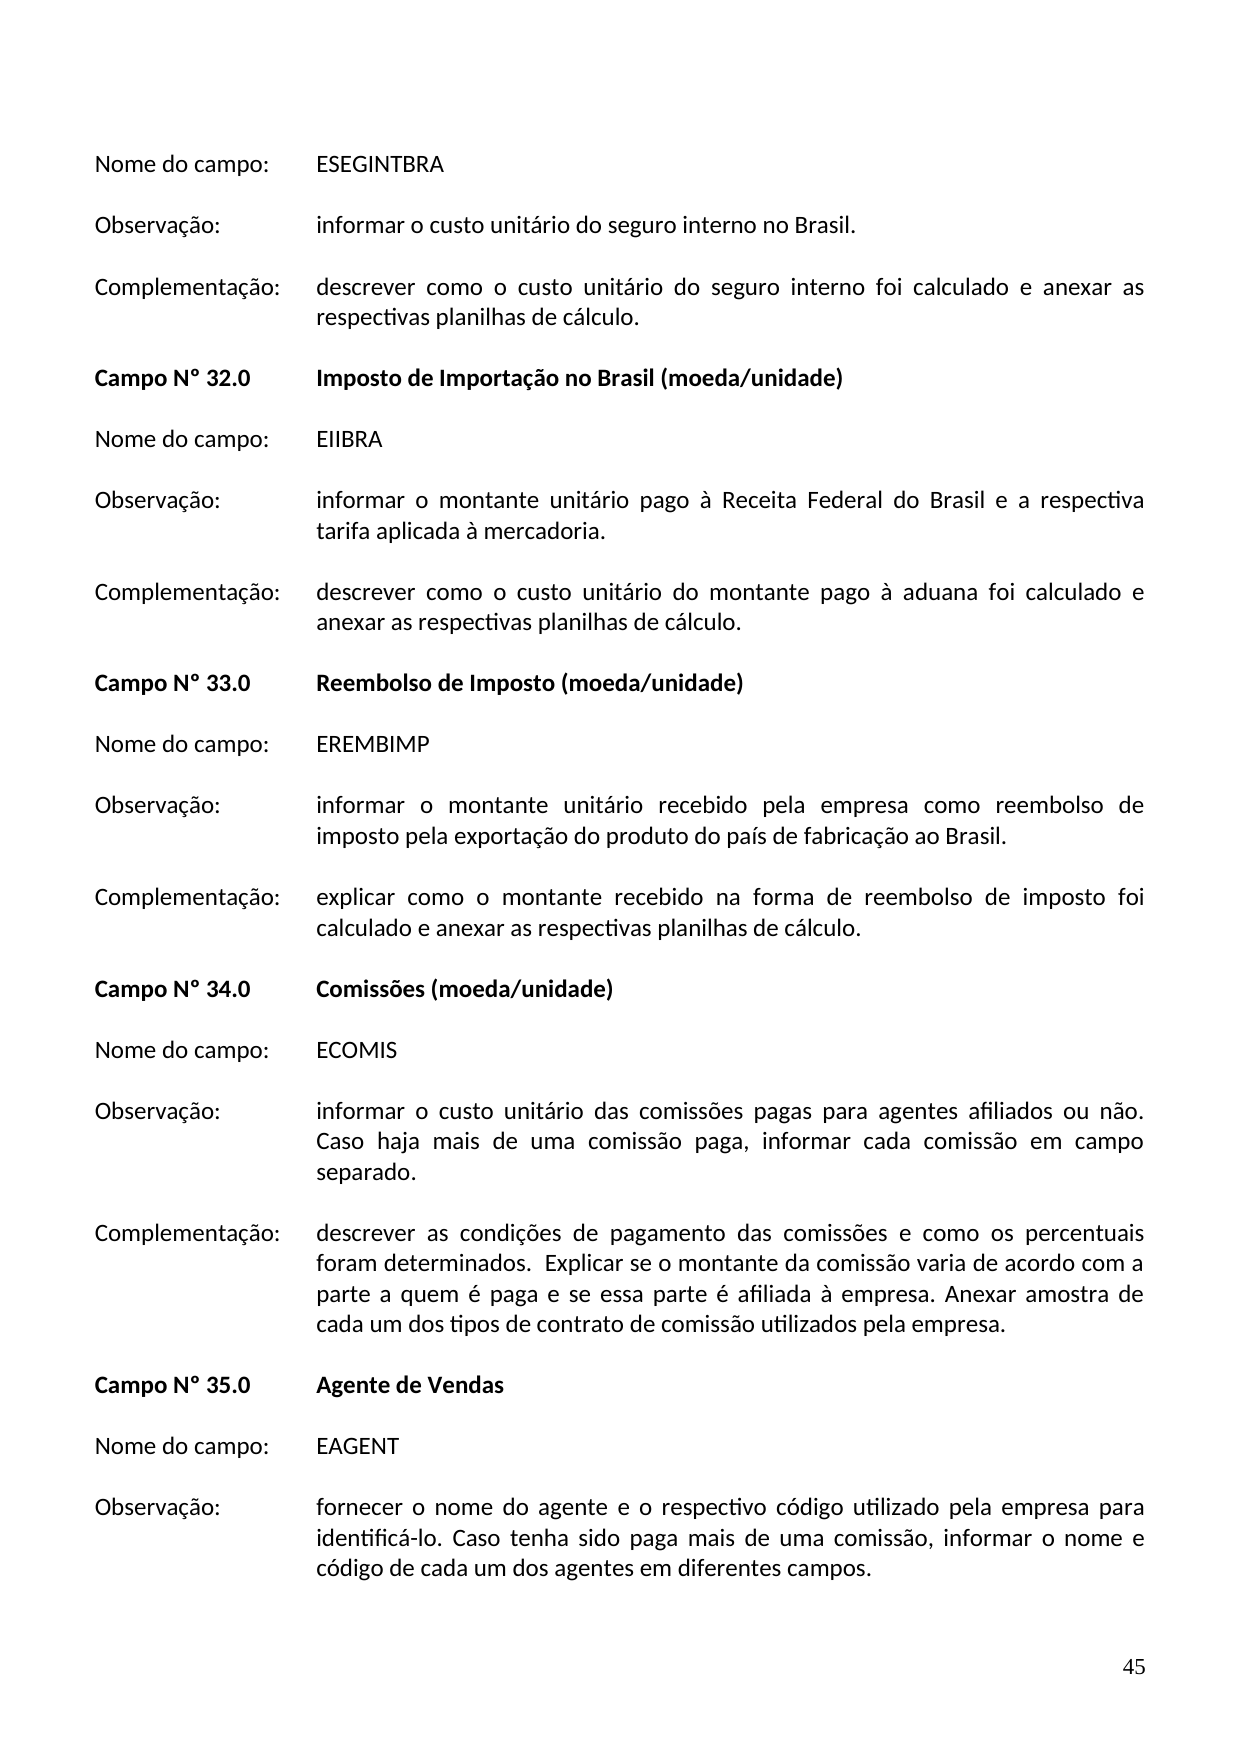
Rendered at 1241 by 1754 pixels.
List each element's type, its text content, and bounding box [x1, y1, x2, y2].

text Complementação: explicar como o montante recebido na forma de reembolso de imposto foi calculado e anexar as respectivas planilhas de cálculo. [94, 881, 1146, 942]
text Observação: fornecer o nome do agente e o respectivo código utilizado pela empresa para identificá-lo. Caso tenha sido paga mais de uma comissão, informar o nome e código de cada um dos agentes em diferentes campos. [94, 1492, 1146, 1583]
text Campo Nº 32.0 Imposto de Importação no Brasil (moeda/unidade) [94, 362, 1146, 393]
text Campo Nº 34.0 Comissões (moeda/unidade) [94, 973, 1146, 1003]
text Observação: informar o montante unitário recebido pela empresa como reembolso de imposto pela exportação do produto do país de fabricação ao Brasil. [94, 789, 1146, 851]
text Complementação: descrever as condições de pagamento das comissões e como os percentuais foram determinados. Explicar se o montante da comissão varia de acordo com a parte a quem é paga e se essa parte é afiliada à empresa. Anexar amostra de cada um dos tipos de contrato de comissão utilizados pela empresa. [94, 1217, 1146, 1339]
text Observação: informar o custo unitário das comissões pagas para agentes afiliados ou não. Caso haja mais de uma comissão paga, informar cada comissão em campo separado. [94, 1095, 1146, 1186]
text Nome do campo: EIIBRA [94, 423, 1146, 454]
text Complementação: descrever como o custo unitário do seguro interno foi calculado e anexar as respectivas planilhas de cálculo. [94, 271, 1146, 332]
text Observação: informar o montante unitário pago à Receita Federal do Brasil e a respectiva tarifa aplicada à mercadoria. [94, 484, 1146, 545]
text Nome do campo: ECOMIS [94, 1034, 1146, 1064]
text Campo Nº 35.0 Agente de Vendas [94, 1369, 1146, 1400]
text Complementação: descrever como o custo unitário do montante pago à aduana foi calculado e anexar as respectivas planilhas de cálculo. [94, 576, 1146, 637]
text Nome do campo: ESEGINTBRA [94, 149, 1146, 179]
text Nome do campo: EAGENT [94, 1431, 1146, 1461]
text Nome do campo: EREMBIMP [94, 728, 1146, 759]
text Observação: informar o custo unitário do seguro interno no Brasil. [94, 210, 1146, 240]
text Campo Nº 33.0 Reembolso de Imposto (moeda/unidade) [94, 667, 1146, 698]
